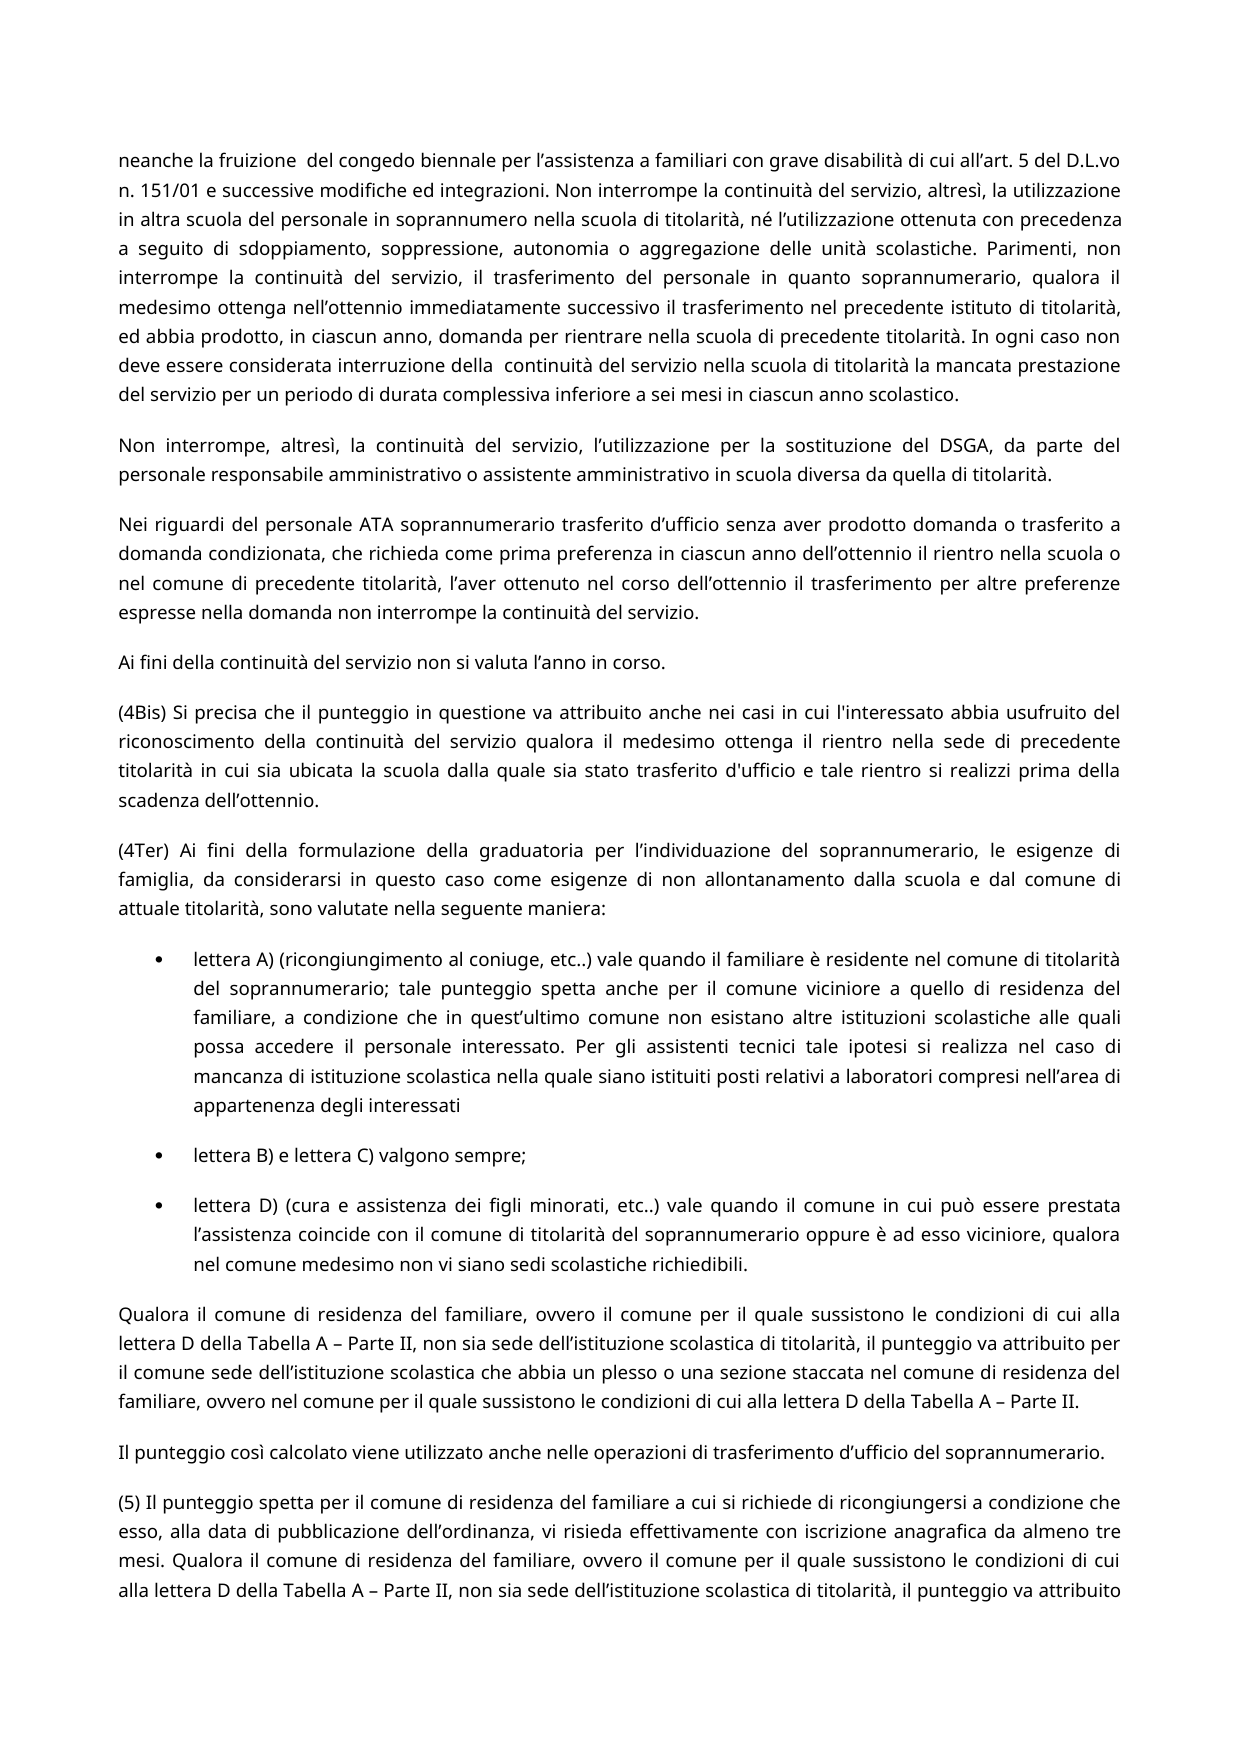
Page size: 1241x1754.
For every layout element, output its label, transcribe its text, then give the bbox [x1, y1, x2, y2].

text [118, 148, 1122, 407]
text Il punteggio così calcolato viene utilizzato anche nelle operazioni di trasferimento d’ufficio del soprannumerario. [118, 1439, 1122, 1464]
text Ai fini della continuità del servizio non si valuta l’anno in corso. [118, 649, 1122, 675]
list lettera B) e lettera C) valgono sempre; [156, 1142, 1122, 1168]
list lettera A) (ricongiungimento al coniuge, etc..) vale quando il familiare è residente nel comune di titolarità del soprannumerario; tale punteggio spetta anche per il comune viciniore a quello di residenza del familiare, a condizione che in quest’ultimo comune non esistano altre istituzioni scolastiche alle quali possa accedere il personale interessato. Per gli assistenti tecnici tale ipotesi si realizza nel caso di mancanza di istituzione scolastica nella quale siano istituiti posti relativi a laboratori compresi nell’area di appartenenza degli interessati [156, 946, 1122, 1118]
text Nei riguardi del personale ATA soprannumerario trasferito d’ufficio senza aver prodotto domanda o trasferito a domanda condizionata, che richieda come prima preferenza in ciascun anno dell’ottennio il rientro nella scuola o nel comune di precedente titolarità, l’aver ottenuto nel corso dell’ottennio il trasferimento per altre preferenze espresse nella domanda non interrompe la continuità del servizio. [118, 511, 1122, 624]
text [118, 1489, 1122, 1602]
text Qualora il comune di residenza del familiare, ovvero il comune per il quale sussistono le condizioni di cui alla lettera D della Tabella A – Parte II, non sia sede dell’istituzione scolastica di titolarità, il punteggio va attribuito per il comune sede dell’istituzione scolastica che abbia un plesso o una sezione staccata nel comune di residenza del familiare, ovvero nel comune per il quale sussistono le condizioni di cui alla lettera D della Tabella A – Parte II. [118, 1301, 1122, 1414]
text (4Bis) Si precisa che il punteggio in questione va attribuito anche nei casi in cui l'interessato abbia usufruito del riconoscimento della continuità del servizio qualora il medesimo ottenga il rientro nella sede di precedente titolarità in cui sia ubicata la scuola dalla quale sia stato trasferito d'ufficio e tale rientro si realizzi prima della scadenza dell’ottennio. [118, 699, 1122, 813]
text Non interrompe, altresì, la continuità del servizio, l’utilizzazione per la sostituzione del DSGA, da parte del personale responsabile amministrativo o assistente amministrativo in scuola diversa da quella di titolarità. [118, 432, 1122, 487]
list lettera D) (cura e assistenza dei figli minorati, etc..) vale quando il comune in cui può essere prestata l’assistenza coincide con il comune di titolarità del soprannumerario oppure è ad esso viciniore, qualora nel comune medesimo non vi siano sedi scolastiche richiedibili. [156, 1192, 1122, 1276]
text (4Ter) Ai fini della formulazione della graduatoria per l’individuazione del soprannumerario, le esigenze di famiglia, da considerarsi in questo caso come esigenze di non allontanamento dalla scuola e dal comune di attuale titolarità, sono valutate nella seguente maniera: [118, 837, 1122, 921]
